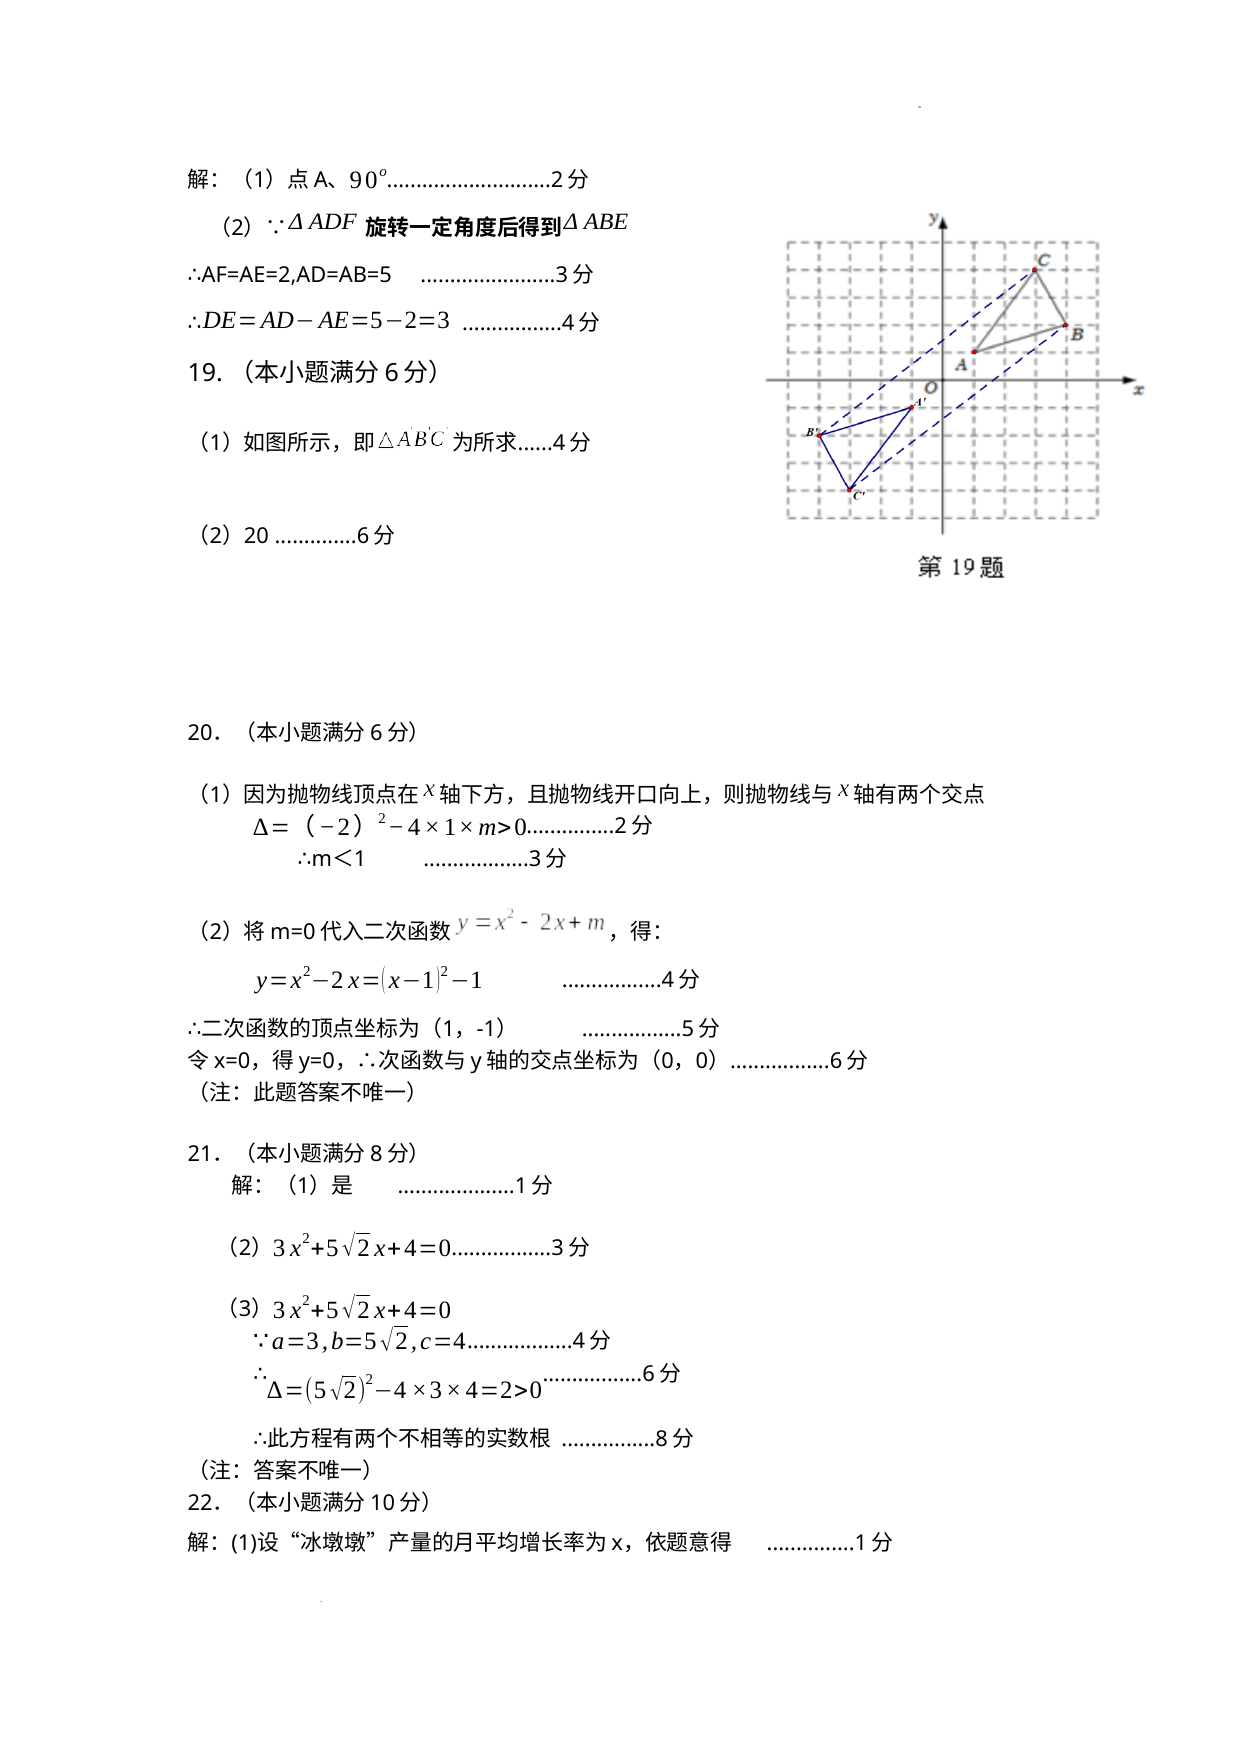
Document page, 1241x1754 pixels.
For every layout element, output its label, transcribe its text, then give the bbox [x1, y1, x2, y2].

text ∴m＜1 ..................3分 [187, 841, 1053, 873]
text （注：此题答案不唯一） [187, 1075, 1053, 1107]
text （1）如图所示，即为所求......4分 [187, 407, 748, 472]
text 22．（本小题满分10分） [187, 1485, 1053, 1517]
list （本小题满分6分） [187, 353, 748, 389]
picture [748, 179, 1157, 591]
text （注：答案不唯一） [187, 1453, 1053, 1485]
text ∴二次函数的顶点坐标为（1，-1） .................5分 [187, 1011, 1053, 1043]
text ∴此方程有两个不相等的实数根 ................8分 [187, 1421, 1053, 1453]
text （2）20 ..............6分 [187, 518, 748, 550]
text 20．（本小题满分6分） [187, 715, 1053, 747]
text ...............2分 [187, 808, 1053, 841]
text 21．（本小题满分8分） [187, 1136, 1053, 1168]
text （1）因为抛物线顶点在轴下方，且抛物线开口向上，则抛物线与轴有两个交点 [187, 777, 1053, 808]
text ∴.................6分 [187, 1356, 1053, 1421]
text 解：(1)设“冰墩墩”产量的月平均增长率为x，依题意得 ...............1分 [187, 1525, 1053, 1558]
text .................4分 [187, 962, 1053, 996]
text ∴AF=AE=2,AD=AB=5 .......................3分 [187, 257, 748, 289]
text ..................4分 [187, 1323, 1053, 1356]
text 解：（1）是 ....................1分 [187, 1168, 1053, 1200]
text 解：（1）点A、............................2分 [187, 162, 1053, 194]
text （2）将m=0代入二次函数，得： [187, 902, 1053, 946]
text （2）∵ 旋转一定角度后得到 [187, 209, 748, 242]
text （2）.................3分 [217, 1230, 1053, 1261]
text 令x=0，得y=0，∴次函数与y轴的交点坐标为（0，0）.................6分 [187, 1043, 1053, 1075]
text （3） [217, 1291, 1053, 1323]
text ∴ .................4分 [187, 305, 748, 337]
